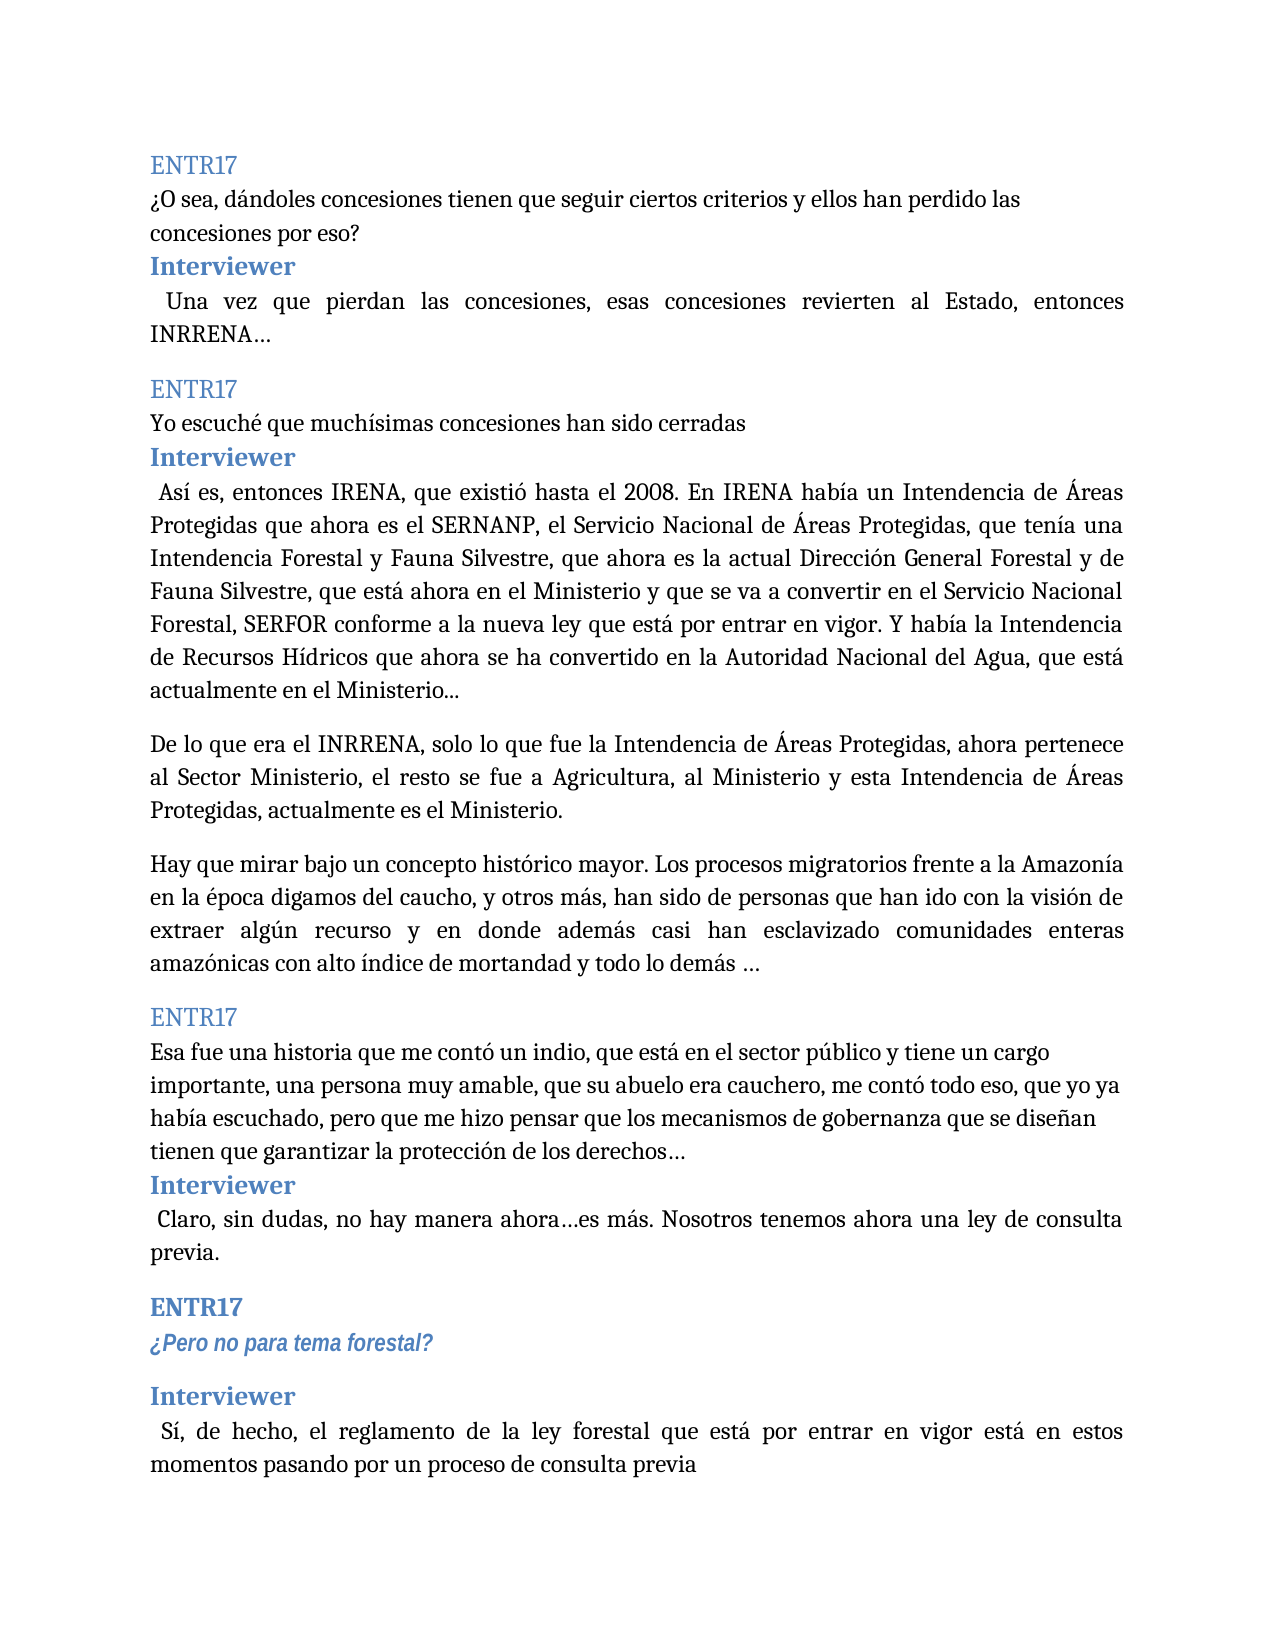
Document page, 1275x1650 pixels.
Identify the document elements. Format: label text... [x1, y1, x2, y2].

subtitle ENTR17 Yo escuché que muchísimas concesiones han sido cerradas [150, 374, 1125, 438]
text Hay que mirar bajo un concepto histórico mayor. Los procesos migratorios frente a la Amazonía en la época digamos del caucho, y otros más, han sido de personas que han ido con la visión de extraer algún recurso y en donde además casi han esclavizado comunidades enteras amazónicas con alto índice de mortandad y todo lo demás … [150, 849, 1125, 977]
subtitle ENTR17 ¿O sea, dándoles concesiones tienen que seguir ciertos criterios y ellos han perdido las concesiones por eso? [150, 150, 1125, 247]
text Interviewer Una vez que pierdan las concesiones, esas concesiones revierten al Estado, entonces INRRENA… [150, 251, 1125, 349]
text Interviewer Así es, entonces IRENA, que existió hasta el 2008. En IRENA había un Intendencia de Áreas Protegidas que ahora es el SERNANP, el Servicio Nacional de Áreas Protegidas, que tenía una Intendencia Forestal y Fauna Silvestre, que ahora es la actual Dirección General Forestal y de Fauna Silvestre, que está ahora en el Ministerio y que se va a convertir en el Servicio Nacional Forestal, SERFOR conforme a la nueva ley que está por entrar en vigor. Y había la Intendencia de Recursos Hídricos que ahora se ha convertido en la Autoridad Nacional del Agua, que está actualmente en el Ministerio... [150, 442, 1125, 704]
text De lo que era el INRRENA, solo lo que fue la Intendencia de Áreas Protegidas, ahora pertenece al Sector Ministerio, el resto se fue a Agricultura, al Ministerio y esta Intendencia de Áreas Protegidas, actualmente es el Ministerio. [150, 729, 1125, 824]
text Interviewer Claro, sin dudas, no hay manera ahora…es más. Nosotros tenemos ahora una ley de consulta previa. [150, 1170, 1125, 1267]
subtitle ENTR17 Esa fue una historia que me contó un indio, que está en el sector público y tiene un cargo importante, una persona muy amable, que su abuelo era cauchero, me contó todo eso, que yo ya había escuchado, pero que me hizo pensar que los mecanismos de gobernanza que se diseñan tienen que garantizar la protección de los derechos… [150, 1002, 1125, 1166]
text ENTR17 ¿Pero no para tema forestal? [150, 1292, 1125, 1356]
text Interviewer Sí, de hecho, el reglamento de la ley forestal que está por entrar en vigor está en estos momentos pasando por un proceso de consulta previa [150, 1381, 1125, 1478]
